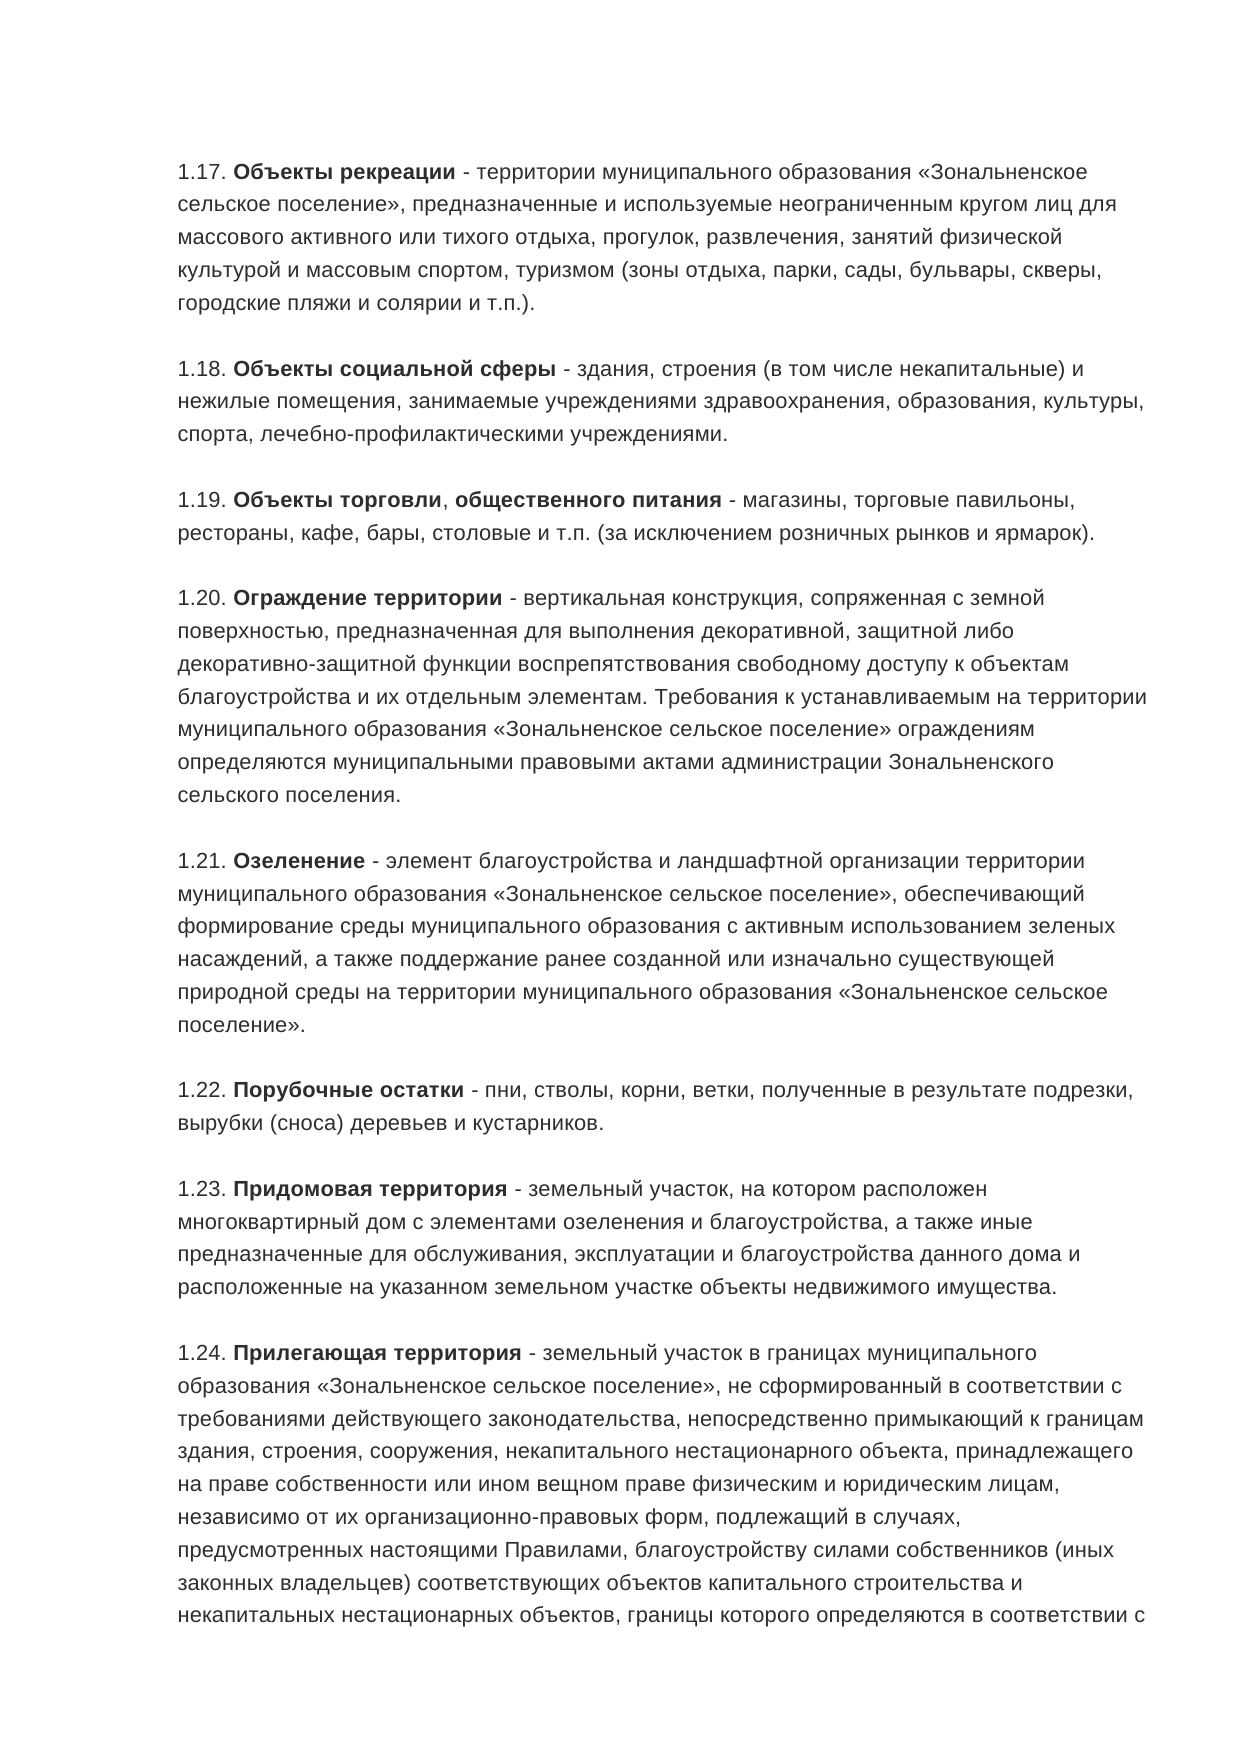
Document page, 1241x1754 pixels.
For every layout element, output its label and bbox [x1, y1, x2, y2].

text [177, 118, 1152, 577]
text [177, 577, 1152, 1627]
